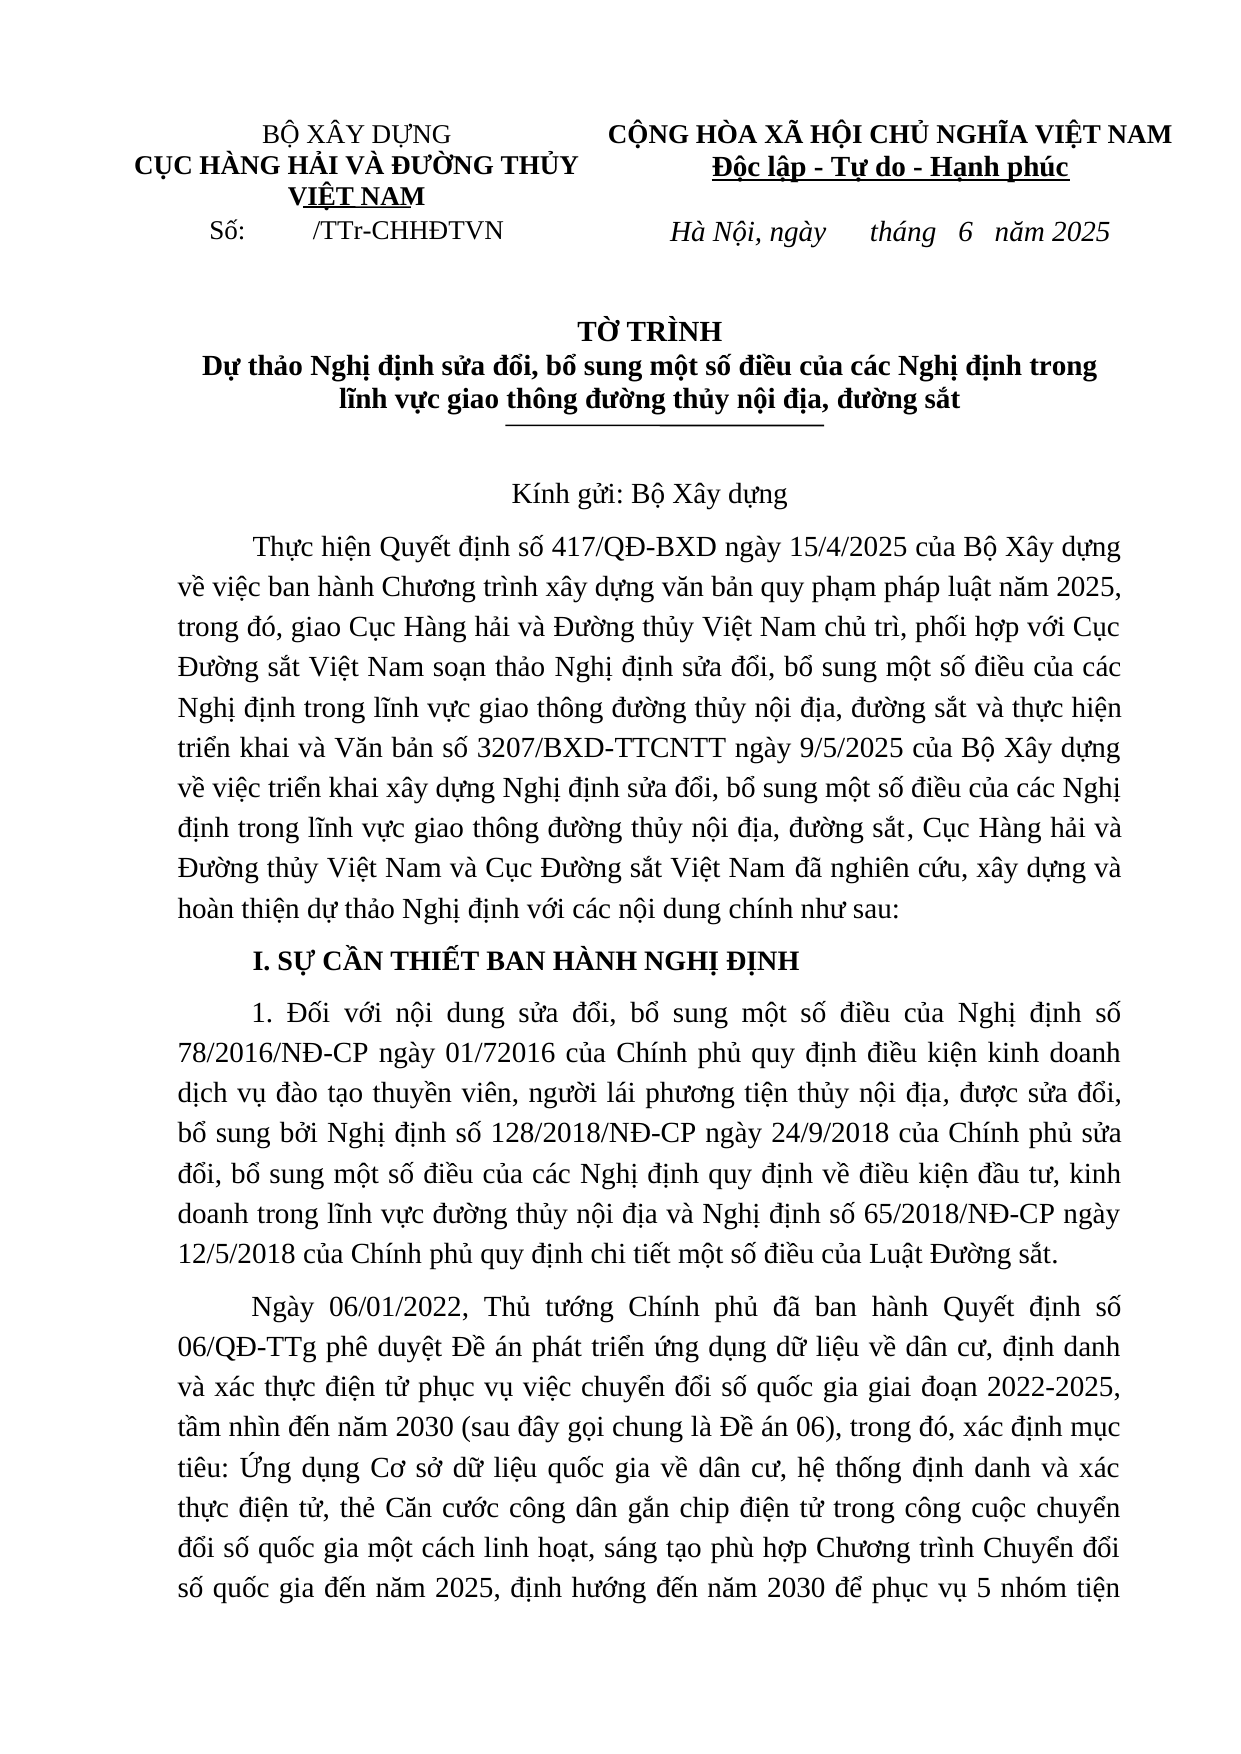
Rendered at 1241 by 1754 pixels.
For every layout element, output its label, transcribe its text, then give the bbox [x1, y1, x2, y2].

text TỜ TRÌNH [177, 314, 1122, 348]
table_header CỘNG HÒA XÃ HỘI CHỦ NGHĨA VIỆT NAM Độc lập - Tự do - Hạnh phúc [595, 118, 1185, 214]
text Kính gửi: Bộ Xây dựng [177, 476, 1122, 510]
table_cell Số: /TTr-CHHĐTVN [118, 214, 595, 247]
text Thực hiện Quyết định số 417/QĐ-BXD ngày 15/4/2025 của Bộ Xây dựng về việc ban hành Chương trình xây dựng văn bản quy phạm pháp luật năm 2025, trong đó, giao Cục Hàng hải và Đường thủy Việt Nam chủ trì, phối hợp với Cục Đường sắt Việt Nam soạn thảo Nghị định sửa đổi, bổ sung một số điều của các Nghị định trong lĩnh vực giao thông đường thủy nội địa, đường sắt và thực hiện triển khai và Văn bản số 3207/BXD-TTCNTT ngày 9/5/2025 của Bộ Xây dựng về việc triển khai xây dựng Nghị định sửa đổi, bổ sung một số điều của các Nghị định trong lĩnh vực giao thông đường thủy nội địa, đường sắt, Cục Hàng hải và Đường thủy Việt Nam và Cục Đường sắt Việt Nam đã nghiên cứu, xây dựng và hoàn thiện dự thảo Nghị định với các nội dung chính như sau: [177, 529, 1122, 924]
table_header BỘ XÂY DỰNG CỤC HÀNG HẢI VÀ ĐƯỜNG THỦY VIỆT NAM [118, 118, 595, 214]
text 1. Đối với nội dung sửa đổi, bổ sung một số điều của Nghị định số 78/2016/NĐ-CP ngày 01/72016 của Chính phủ quy định điều kiện kinh doanh dịch vụ đào tạo thuyền viên, người lái phương tiện thủy nội địa, được sửa đổi, bổ sung bởi Nghị định số 128/2018/NĐ-CP ngày 24/9/2018 của Chính phủ sửa đổi, bổ sung một số điều của các Nghị định quy định về điều kiện đầu tư, kinh doanh trong lĩnh vực đường thủy nội địa và Nghị định số 65/2018/NĐ-CP ngày 12/5/2018 của Chính phủ quy định chi tiết một số điều của Luật Đường sắt. [177, 995, 1122, 1270]
text Dự thảo Nghị định sửa đổi, bổ sung một số điều của các Nghị định trong lĩnh vực giao thông đường thủy nội địa, đường sắt [177, 348, 1122, 415]
text I. SỰ CẦN THIẾT BAN HÀNH NGHỊ ĐỊNH [236, 943, 1122, 976]
table_cell Hà Nội, ngày tháng 6 năm 2025 [595, 214, 1185, 247]
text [177, 1289, 1122, 1604]
